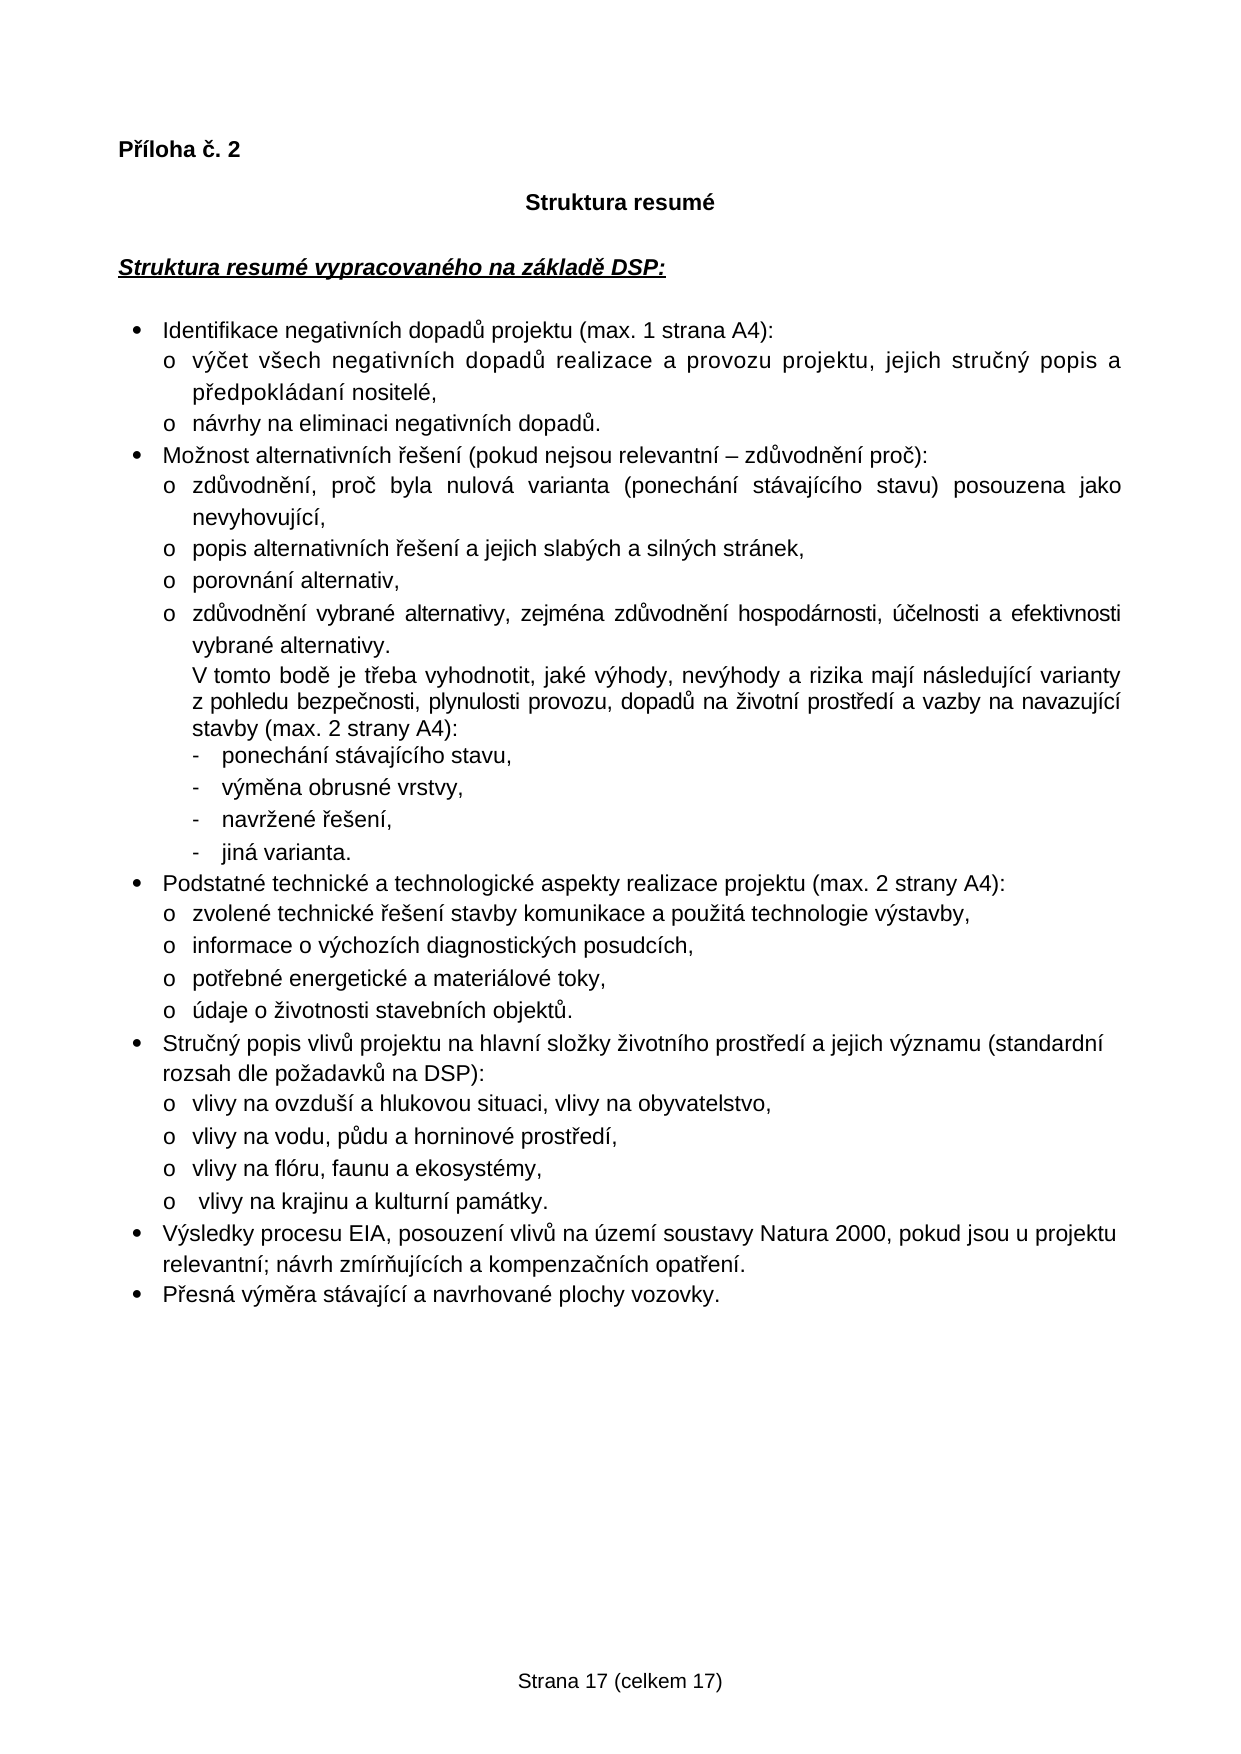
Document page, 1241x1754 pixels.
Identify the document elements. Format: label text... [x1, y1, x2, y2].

list Stručný popis vlivů projektu na hlavní složky životního prostředí a jejich významu (standardní rozsah dle požadavků na DSP): [133, 1030, 1122, 1087]
text Struktura resumé vypracovaného na základě DSP: [118, 254, 1122, 280]
list porovnání alternativ, [162, 567, 1122, 595]
list vlivy na krajinu a kulturní památky. [162, 1188, 1122, 1216]
list Výsledky procesu EIA, posouzení vlivů na území soustavy Natura 2000, pokud jsou u projektu relevantní; návrh zmírňujících a kompenzačních opatření. [133, 1220, 1122, 1277]
list potřebné energetické a materiálové toky, [162, 965, 1122, 993]
list zdůvodnění vybrané alternativy, zejména zdůvodnění hospodárnosti, účelnosti a efektivnosti vybrané alternativy. [162, 599, 1122, 658]
list výčet všech negativních dopadů realizace a provozu projektu, jejich stručný popis a předpokládaní nositelé, [162, 347, 1122, 406]
list zdůvodnění, proč byla nulová varianta (ponechání stávajícího stavu) posouzena jako nevyhovující, [162, 472, 1122, 531]
list informace o výchozích diagnostických posudcích, [162, 932, 1122, 961]
list vlivy na ovzduší a hlukovou situaci, vlivy na obyvatelstvo, [162, 1090, 1122, 1119]
list údaje o životnosti stavebních objektů. [162, 997, 1122, 1026]
list Podstatné technické a technologické aspekty realizace projektu (max. 2 strany A4): [133, 870, 1122, 896]
list navržené řešení, [192, 805, 1122, 833]
list vlivy na vodu, půdu a horninové prostředí, [162, 1123, 1122, 1151]
list výměna obrusné vrstvy, [192, 773, 1122, 801]
list ponechání stávajícího stavu, [192, 741, 1122, 769]
list Možnost alternativních řešení (pokud nejsou relevantní – zdůvodnění proč): [133, 442, 1122, 468]
list vlivy na flóru, faunu a ekosystémy, [162, 1155, 1122, 1184]
text Struktura resumé [118, 188, 1122, 215]
text V tomto bodě je třeba vyhodnotit, jaké výhody, nevýhody a rizika mají následující varianty z pohledu bezpečnosti, plynulosti provozu, dopadů na životní prostředí a vazby na navazující stavby (max. 2 strany A4): [192, 662, 1122, 741]
list Identifikace negativních dopadů projektu (max. 1 strana A4): [133, 317, 1122, 343]
list jiná varianta. [192, 838, 1122, 866]
list Přesná výměra stávající a navrhované plochy vozovky. [133, 1281, 1122, 1307]
text Příloha č. 2 [118, 136, 1122, 162]
list zvolené technické řešení stavby komunikace a použitá technologie výstavby, [162, 900, 1122, 928]
list návrhy na eliminaci negativních dopadů. [162, 409, 1122, 438]
list popis alternativních řešení a jejich slabých a silných stránek, [162, 534, 1122, 563]
